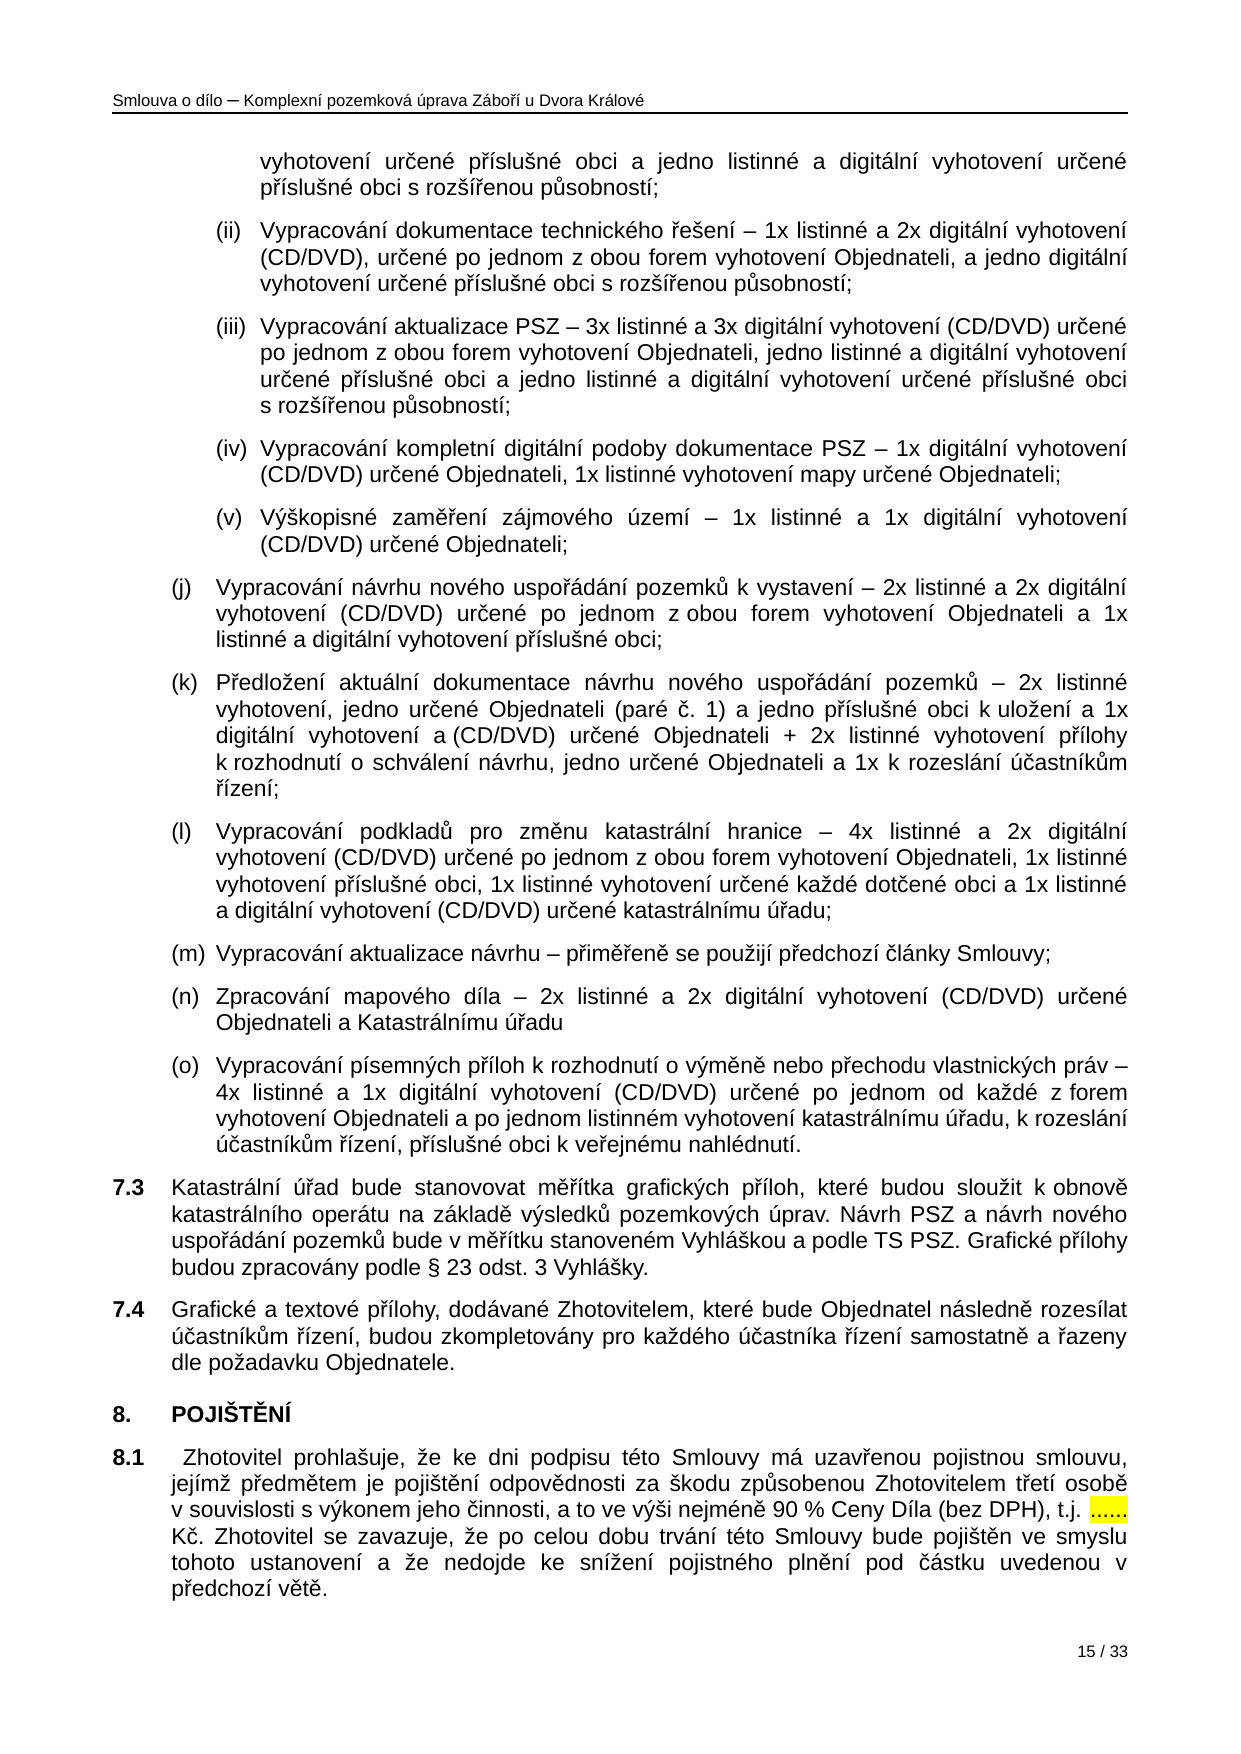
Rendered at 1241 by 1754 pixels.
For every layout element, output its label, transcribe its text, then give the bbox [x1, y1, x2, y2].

list Vypracování podkladů pro změnu katastrální hranice – 4x listinné a 2x digitální vyhotovení (CD/DVD) určené po jednom z obou forem vyhotovení Objednateli, 1x listinné vyhotovení příslušné obci, 1x listinné vyhotovení určené každé dotčené obci a 1x listinné a digitální vyhotovení (CD/DVD) určené katastrálnímu úřadu; [171, 818, 1128, 923]
text Grafické a textové přílohy, dodávané Zhotovitelem, které bude Objednatel následně rozesílat účastníkům řízení, budou zkompletovány pro každého účastníka řízení samostatně a řazeny dle požadavku Objednatele. [112, 1296, 1128, 1376]
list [216, 148, 1128, 200]
list Vypracování aktualizace návrhu – přiměřeně se použijí předchozí články Smlouvy; [171, 940, 1128, 966]
list Vypracování písemných příloh k rozhodnutí o výměně nebo přechodu vlastnických práv – 4x listinné a 1x digitální vyhotovení (CD/DVD) určené po jednom od každé z forem vyhotovení Objednateli a po jednom listinném vyhotovení katastrálnímu úřadu, k rozeslání účastníkům řízení, příslušné obci k veřejnému nahlédnutí. [171, 1052, 1128, 1158]
text Pojištění [112, 1401, 1128, 1427]
list Vypracování kompletní digitální podoby dokumentace PSZ – 1x digitální vyhotovení (CD/DVD) určené Objednateli, 1x listinné vyhotovení mapy určené Objednateli; [216, 435, 1128, 488]
list Zpracování mapového díla – 2x listinné a 2x digitální vyhotovení (CD/DVD) určené Objednateli a Katastrálnímu úřadu [171, 983, 1128, 1036]
list Vypracování dokumentace technického řešení – 1x listinné a 2x digitální vyhotovení (CD/DVD), určené po jednom z obou forem vyhotovení Objednateli, a jedno digitální vyhotovení určené příslušné obci s rozšířenou působností; [216, 217, 1128, 296]
list Vypracování návrhu nového uspořádání pozemků k vystavení – 2x listinné a 2x digitální vyhotovení (CD/DVD) určené po jednom z obou forem vyhotovení Objednateli a 1x listinné a digitální vyhotovení příslušné obci; [171, 574, 1128, 653]
list Vypracování aktualizace PSZ – 3x listinné a 3x digitální vyhotovení (CD/DVD) určené po jednom z obou forem vyhotovení Objednateli, jedno listinné a digitální vyhotovení určené příslušné obci a jedno listinné a digitální vyhotovení určené příslušné obci s rozšířenou působností; [216, 313, 1128, 418]
list Výškopisné zaměření zájmového území – 1x listinné a 1x digitální vyhotovení (CD/DVD) určené Objednateli; [216, 504, 1128, 557]
text Katastrální úřad bude stanovovat měřítka grafických příloh, které budou sloužit k obnově katastrálního operátu na základě výsledků pozemkových úprav. Návrh PSZ a návrh nového uspořádání pozemků bude v měřítku stanoveném Vyhláškou a podle TS PSZ. Grafické přílohy budou zpracovány podle § 23 odst. 3 Vyhlášky. [112, 1174, 1128, 1280]
text Zhotovitel prohlašuje, že ke dni podpisu této Smlouvy má uzavřenou pojistnou smlouvu, jejímž předmětem je pojištění odpovědnosti za škodu způsobenou Zhotovitelem třetí osobě v souvislosti s výkonem jeho činnosti, a to ve výši nejméně 90 % Ceny Díla (bez DPH), t.j. ...... Kč. Zhotovitel se zavazuje, že po celou dobu trvání této Smlouvy bude pojištěn ve smyslu tohoto ustanovení a že nedojde ke snížení pojistného plnění pod částku uvedenou v předchozí větě. [112, 1443, 1128, 1602]
list Předložení aktuální dokumentace návrhu nového uspořádání pozemků – 2x listinné vyhotovení, jedno určené Objednateli (paré č. 1) a jedno příslušné obci k uložení a 1x digitální vyhotovení a (CD/DVD) určené Objednateli + 2x listinné vyhotovení přílohy k rozhodnutí o schválení návrhu, jedno určené Objednateli a 1x k rozeslání účastníkům řízení; [171, 669, 1128, 801]
